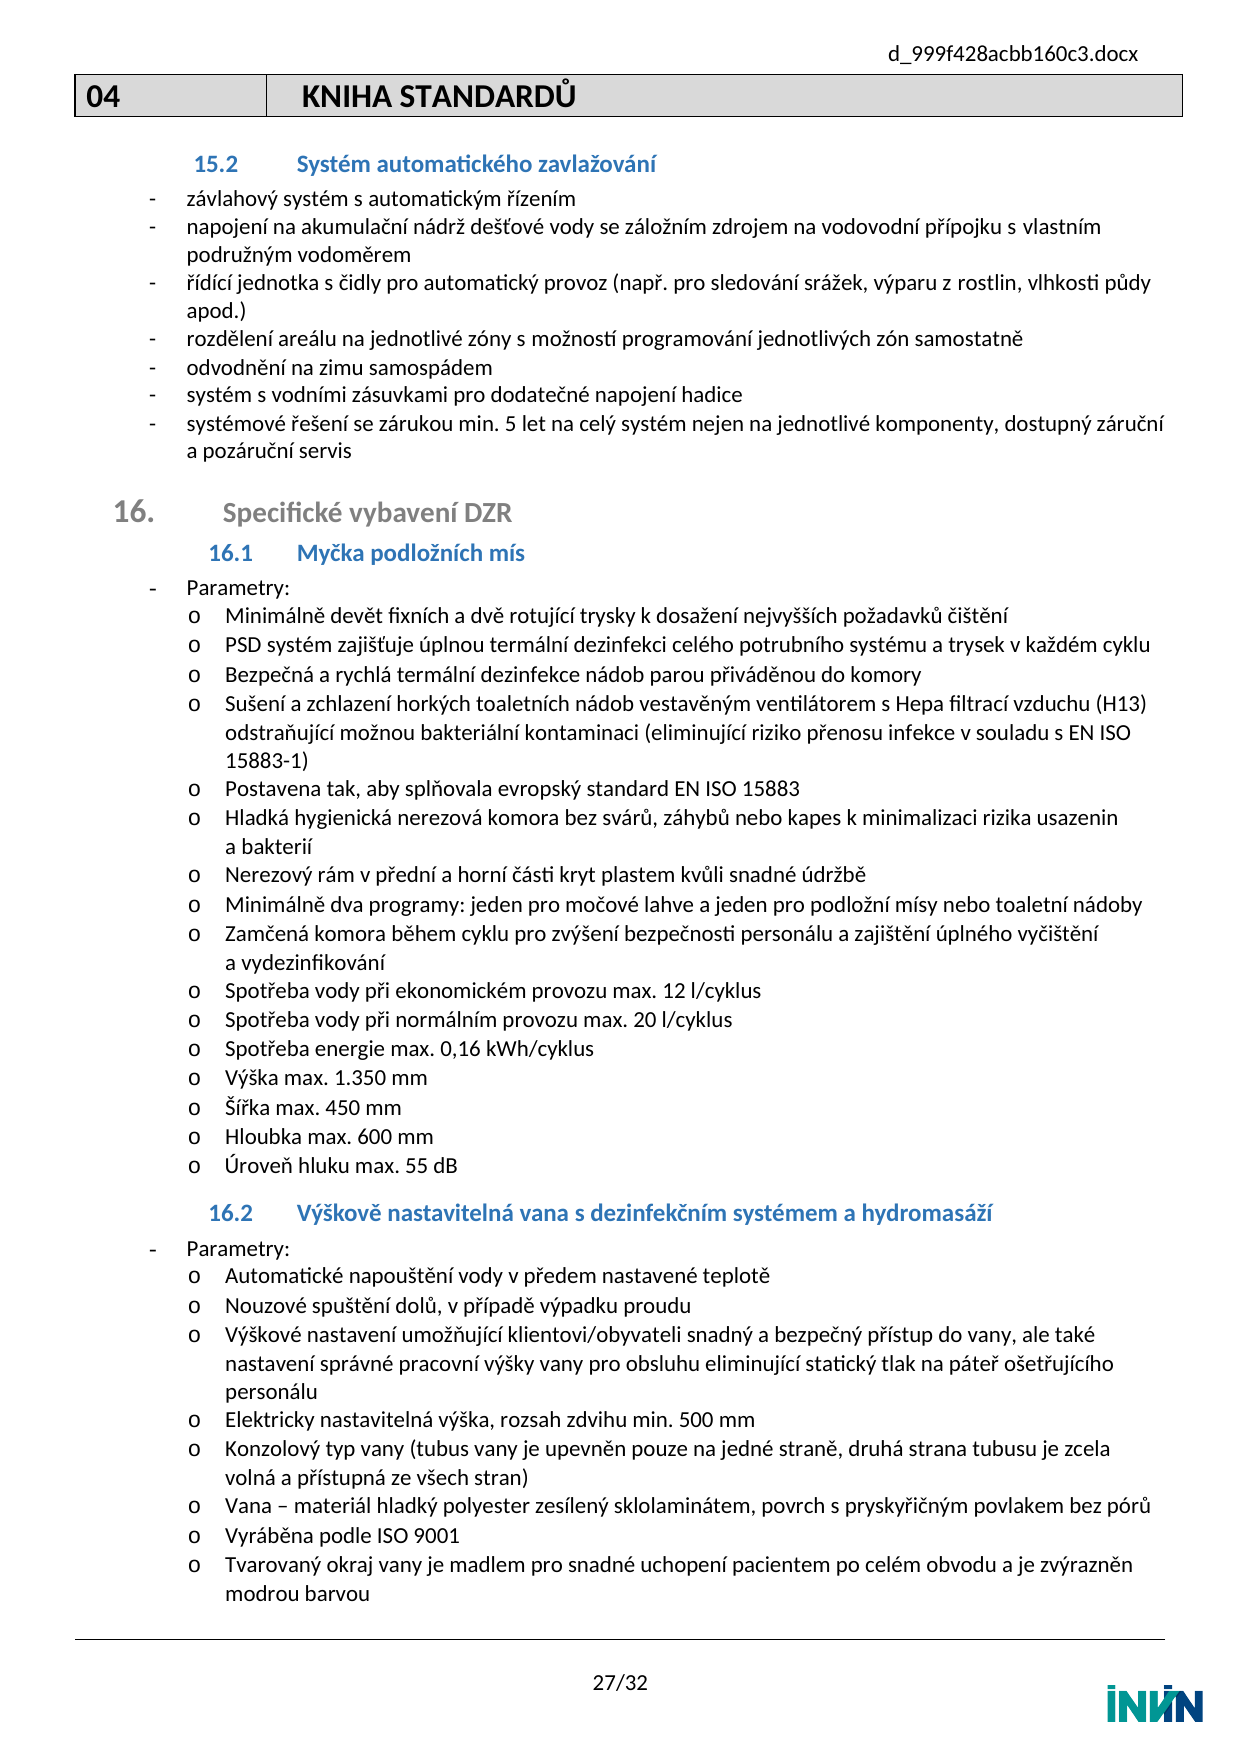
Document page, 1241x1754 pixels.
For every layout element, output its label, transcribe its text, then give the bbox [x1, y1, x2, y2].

list Spotřeba vody při normálním provozu max. 20 l/cyklus [187, 1005, 1165, 1034]
list Bezpečná a rychlá termální dezinfekce nádob parou přiváděnou do komory [187, 660, 1165, 689]
list Výškové nastavení umožňující klientovi/obyvateli snadný a bezpečný přístup do vany, ale také nastavení správné pracovní výšky vany pro obsluhu eliminující statický tlak na páteř ošetřujícího personálu [187, 1320, 1165, 1405]
list Vana – materiál hladký polyester zesílený sklolaminátem, povrch s pryskyřičným povlakem bez pórů [187, 1492, 1165, 1521]
list PSD systém zajišťuje úplnou termální dezinfekci celého potrubního systému a trysek v každém cyklu [187, 631, 1165, 660]
subtitle Specifické vybavení DZR [112, 490, 1165, 530]
subtitle Myčka podložních mís [208, 537, 1165, 567]
list Spotřeba energie max. 0,16 kWh/cyklus [187, 1034, 1165, 1063]
list Automatické napouštění vody v předem nastavené teplotě [187, 1262, 1165, 1291]
list Sušení a zchlazení horkých toaletních nádob vestavěným ventilátorem s Hepa filtrací vzduchu (H13) odstraňující možnou bakteriální kontaminaci (eliminující riziko přenosu infekce v souladu s EN ISO 15883-1) [187, 689, 1165, 774]
list Hladká hygienická nerezová komora bez svárů, záhybů nebo kapes k minimalizaci rizika usazenin a bakterií [187, 803, 1165, 861]
list Hloubka max. 600 mm [187, 1122, 1165, 1151]
picture [1107, 1685, 1203, 1722]
list Spotřeba vody při ekonomickém provozu max. 12 l/cyklus [187, 976, 1165, 1005]
list napojení na akumulační nádrž dešťové vody se záložním zdrojem na vodovodní přípojku s vlastním podružným vodoměrem [149, 212, 1165, 268]
list závlahový systém s automatickým řízením [149, 184, 1165, 212]
list Konzolový typ vany (tubus vany je upevněn pouze na jedné straně, druhá strana tubusu je zcela volná a přístupná ze všech stran) [187, 1434, 1165, 1492]
subtitle Systém automatického zavlažování [193, 148, 1165, 178]
list Vyráběna podle ISO 9001 [187, 1521, 1165, 1550]
list Úroveň hluku max. 55 dB [187, 1151, 1165, 1180]
list Minimálně devět fixních a dvě rotující trysky k dosažení nejvyšších požadavků čištění [187, 601, 1165, 631]
list Nouzové spuštění dolů, v případě výpadku proudu [187, 1291, 1165, 1320]
list Výška max. 1.350 mm [187, 1063, 1165, 1093]
list Parametry: [149, 573, 1165, 601]
list systémové řešení se zárukou min. 5 let na celý systém nejen na jednotlivé komponenty, dostupný záruční a pozáruční servis [149, 409, 1165, 465]
list Zamčená komora během cyklu pro zvýšení bezpečnosti personálu a zajištění úplného vyčištění a vydezinfikování [187, 919, 1165, 976]
subtitle Výškově nastavitelná vana s dezinfekčním systémem a hydromasáží [208, 1197, 1165, 1227]
list řídící jednotka s čidly pro automatický provoz (např. pro sledování srážek, výparu z rostlin, vlhkosti půdy apod.) [149, 268, 1165, 324]
list Tvarovaný okraj vany je madlem pro snadné uchopení pacientem po celém obvodu a je zvýrazněn modrou barvou [187, 1550, 1165, 1607]
list Minimálně dva programy: jeden pro močové lahve a jeden pro podložní mísy nebo toaletní nádoby [187, 890, 1165, 919]
list Šířka max. 450 mm [187, 1093, 1165, 1122]
list Parametry: [149, 1234, 1165, 1262]
list odvodnění na zimu samospádem [149, 353, 1165, 381]
list Nerezový rám v přední a horní části kryt plastem kvůli snadné údržbě [187, 861, 1165, 890]
list Postavena tak, aby splňovala evropský standard EN ISO 15883 [187, 774, 1165, 803]
list systém s vodními zásuvkami pro dodatečné napojení hadice [149, 381, 1165, 409]
list rozdělení areálu na jednotlivé zóny s možností programování jednotlivých zón samostatně [149, 324, 1165, 353]
list Elektricky nastavitelná výška, rozsah zdvihu min. 500 mm [187, 1405, 1165, 1434]
